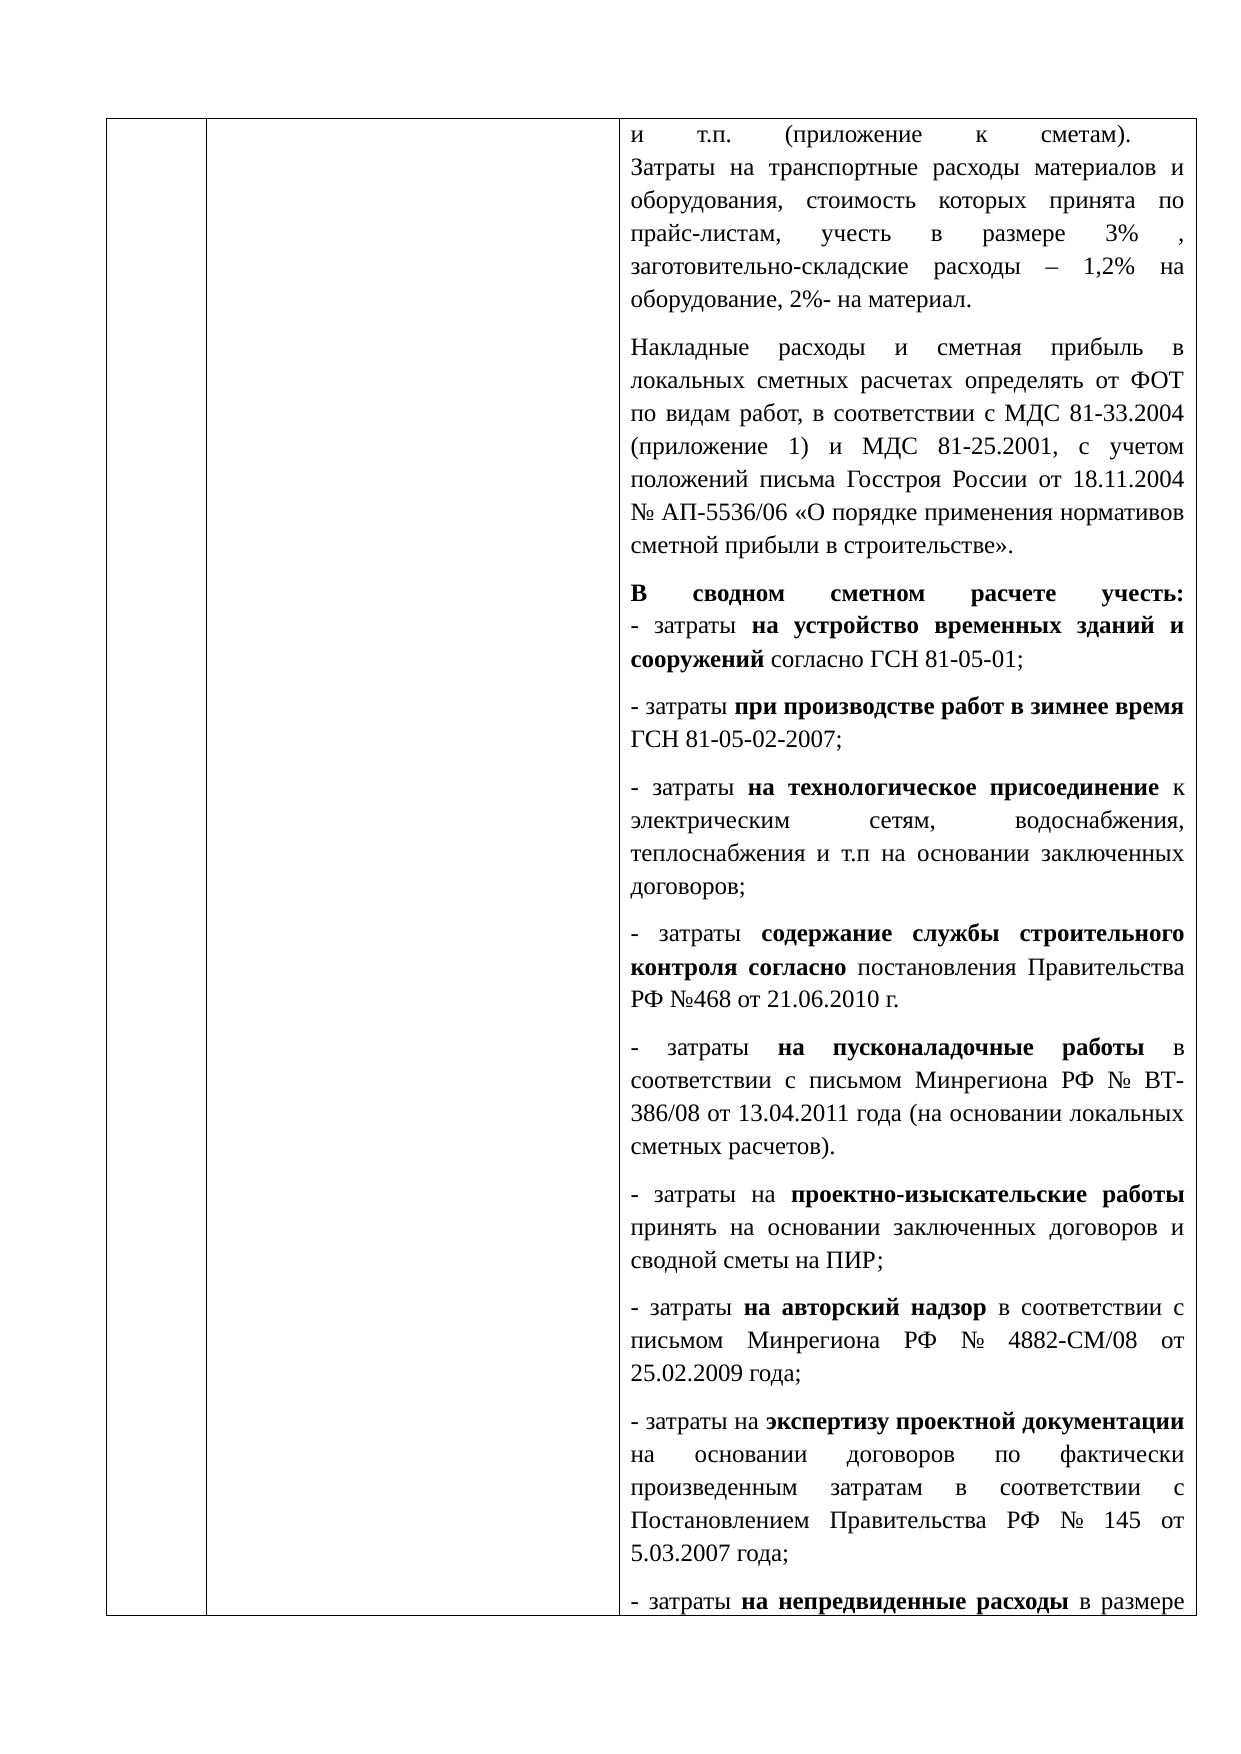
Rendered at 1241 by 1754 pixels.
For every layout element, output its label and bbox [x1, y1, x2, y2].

table_cell [207, 119, 619, 1615]
table_cell [107, 119, 206, 1615]
table_cell [620, 119, 1196, 1615]
